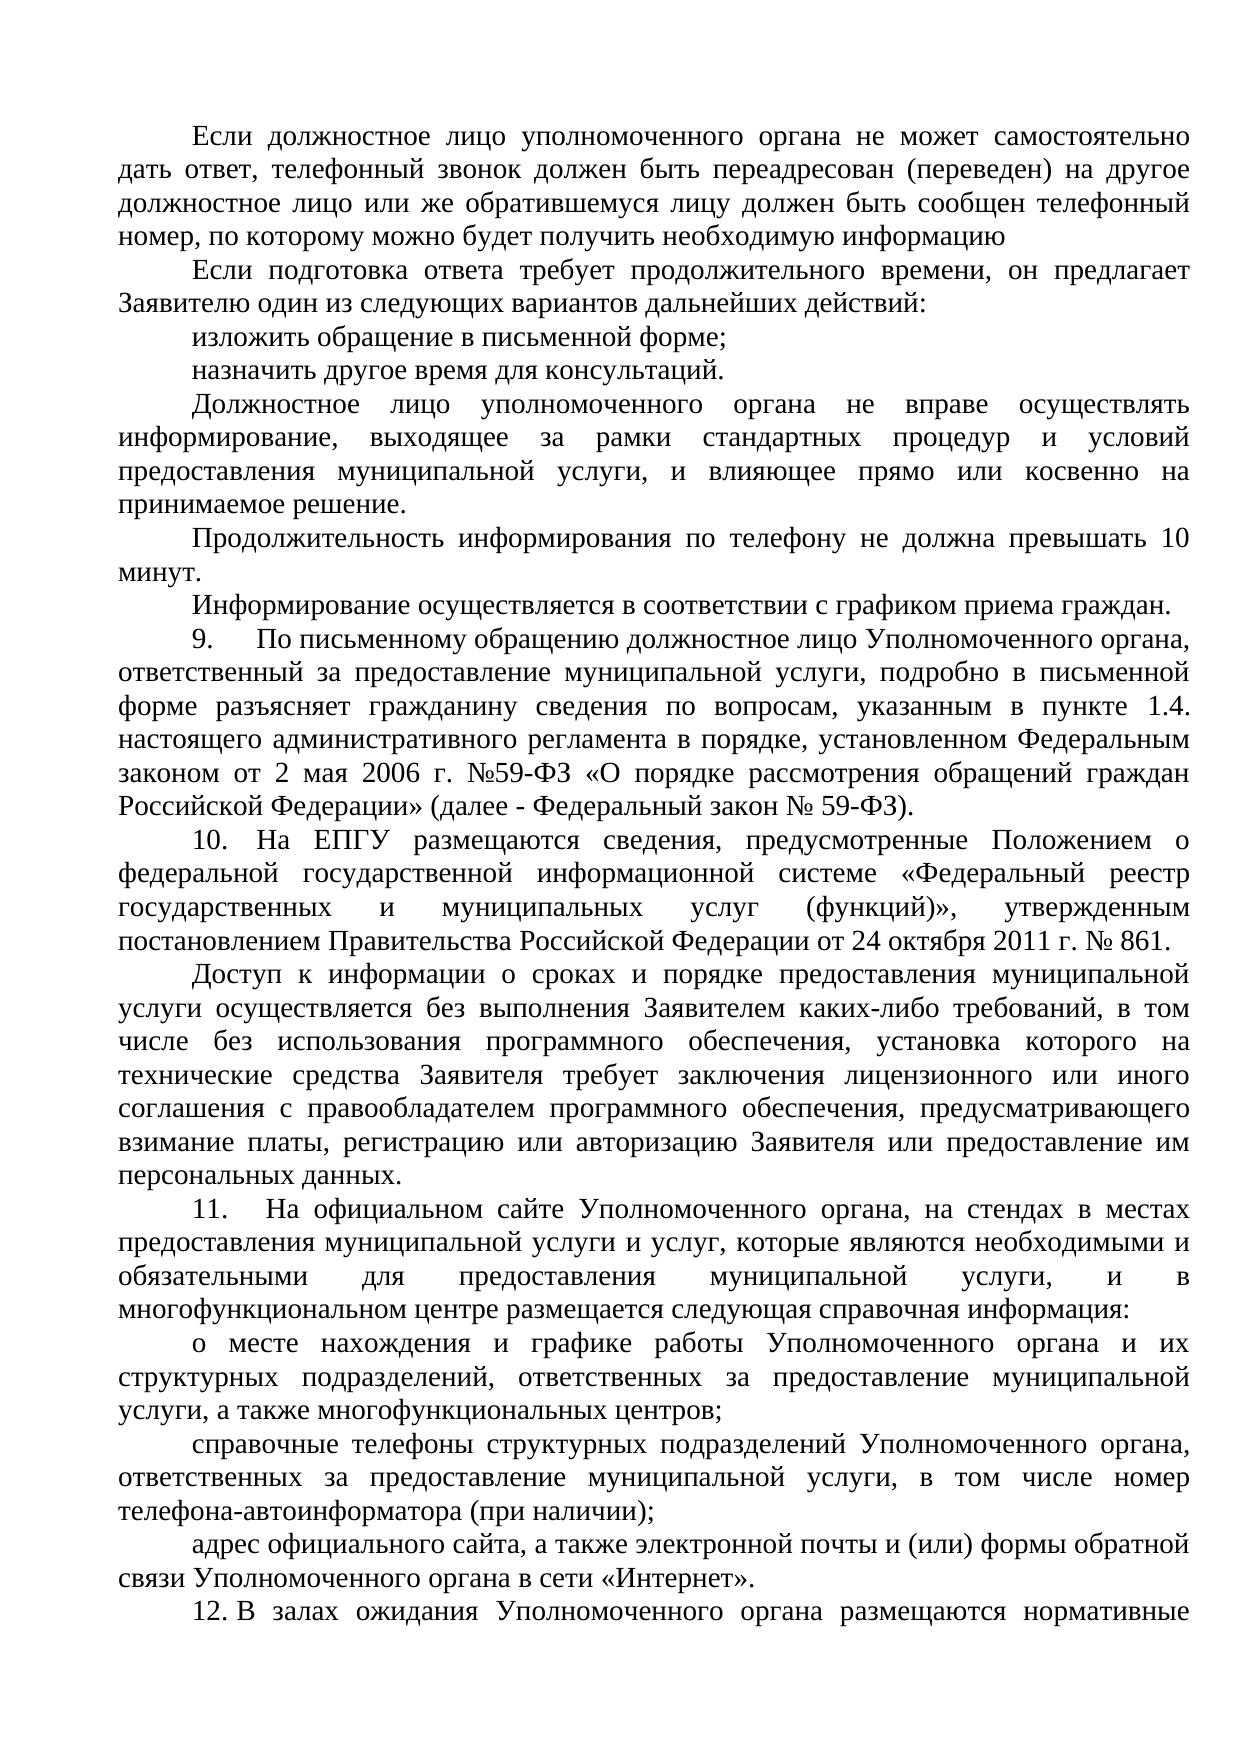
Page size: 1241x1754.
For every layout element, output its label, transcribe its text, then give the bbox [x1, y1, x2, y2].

text Если должностное лицо уполномоченного органа не может самостоятельно дать ответ, телефонный звонок должен быть переадресован (переведен) на другое должностное лицо или же обратившемуся лицу должен быть сообщен телефонный номер, по которому можно будет получить необходимую информацию [118, 118, 1191, 252]
list На официальном сайте Уполномоченного органа, на стендах в местах предоставления муниципальной услуги и услуг, которые являются необходимыми и обязательными для предоставления муниципальной услуги, и в многофункциональном центре размещается следующая справочная информация: [118, 1191, 1191, 1325]
text о месте нахождения и графике работы Уполномоченного органа и их структурных подразделений, ответственных за предоставление муниципальной услуги, а также многофункциональных центров; [118, 1325, 1191, 1426]
text адрес официального сайта, а также электронной почты и (или) формы обратной связи Уполномоченного органа в сети «Интернет». [118, 1526, 1191, 1593]
list По письменному обращению должностное лицо Уполномоченного органа, ответственный за предоставление муниципальной услуги, подробно в письменной форме разъясняет гражданину сведения по вопросам, указанным в пункте 1.4. настоящего административного регламента в порядке, установленном Федеральным законом от 2 мая 2006 г. №59-ФЗ «О порядке рассмотрения обращений граждан Российской Федерации» (далее - Федеральный закон № 59-ФЗ). [118, 621, 1191, 822]
list На ЕПГУ размещаются сведения, предусмотренные Положением о федеральной государственной информационной системе «Федеральный реестр государственных и муниципальных услуг (функций)», утвержденным постановлением Правительства Российской Федерации от 24 октября 2011 г. № 861. [118, 822, 1191, 956]
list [118, 1593, 1191, 1627]
text изложить обращение в письменной форме; [118, 319, 1191, 352]
text Продолжительность информирования по телефону не должна превышать 10 минут. [118, 520, 1191, 587]
text назначить другое время для консультаций. [118, 352, 1191, 386]
text справочные телефоны структурных подразделений Уполномоченного органа, ответственных за предоставление муниципальной услуги, в том числе номер телефона-автоинформатора (при наличии); [118, 1426, 1191, 1526]
text Информирование осуществляется в соответствии с графиком приема граждан. [118, 587, 1191, 621]
text Должностное лицо уполномоченного органа не вправе осуществлять информирование, выходящее за рамки стандартных процедур и условий предоставления муниципальной услуги, и влияющее прямо или косвенно на принимаемое решение. [118, 386, 1191, 520]
text Доступ к информации о сроках и порядке предоставления муниципальной услуги осуществляется без выполнения Заявителем каких-либо требований, в том числе без использования программного обеспечения, установка которого на технические средства Заявителя требует заключения лицензионного или иного соглашения с правообладателем программного обеспечения, предусматривающего взимание платы, регистрацию или авторизацию Заявителя или предоставление им персональных данных. [118, 956, 1191, 1191]
text Если подготовка ответа требует продолжительного времени, он предлагает Заявителю один из следующих вариантов дальнейших действий: [118, 252, 1191, 319]
